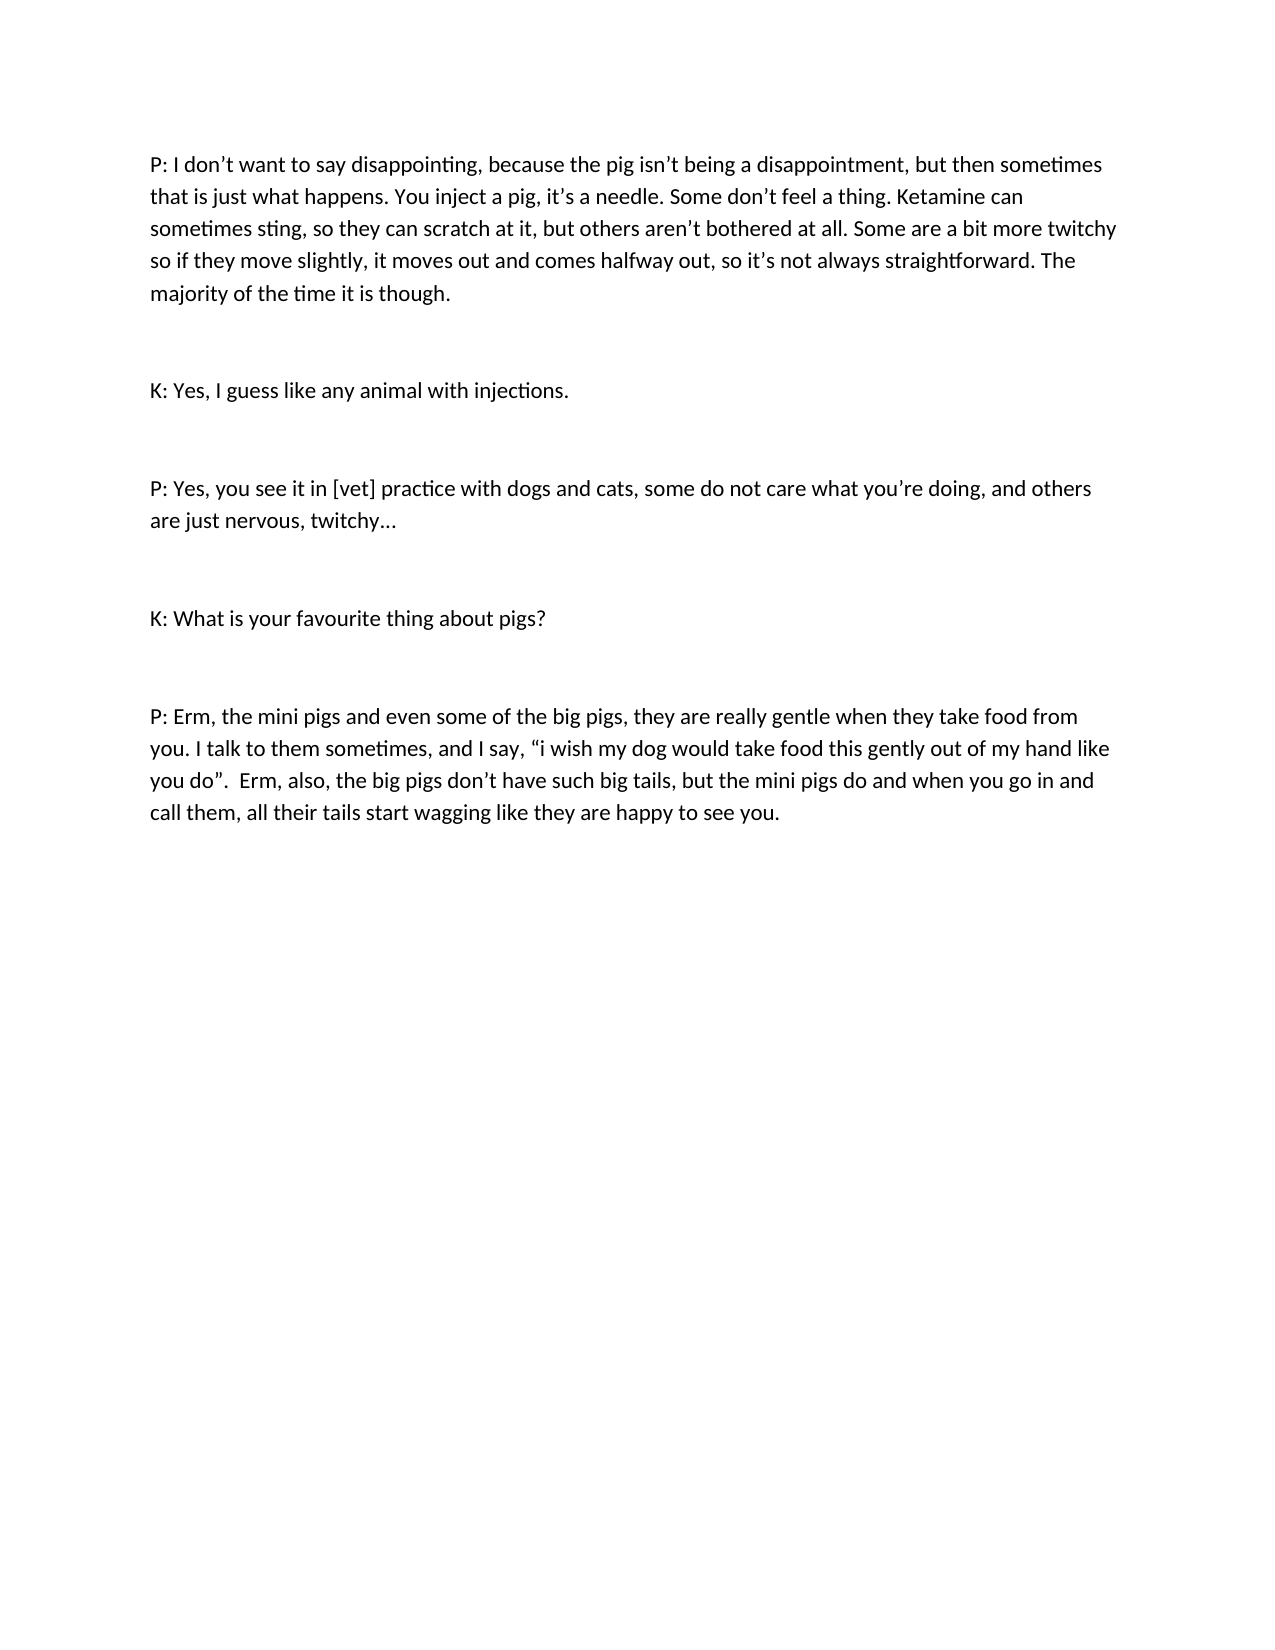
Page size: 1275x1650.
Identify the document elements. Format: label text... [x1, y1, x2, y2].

text P: I don’t want to say disappointing, because the pig isn’t being a disappointment, but then sometimes that is just what happens. You inject a pig, it’s a needle. Some don’t feel a thing. Ketamine can sometimes sting, so they can scratch at it, but others aren’t bothered at all. Some are a bit more twitchy so if they move slightly, it moves out and comes halfway out, so it’s not always straightforward. The majority of the time it is though. [150, 150, 1125, 307]
text P: Erm, the mini pigs and even some of the big pigs, they are really gentle when they take food from you. I talk to them sometimes, and I say, “i wish my dog would take food this gently out of my hand like you do”. Erm, also, the big pigs don’t have such big tails, but the mini pigs do and when you go in and call them, all their tails start wagging like they are happy to see you. [150, 702, 1125, 826]
text P: Yes, you see it in [vet] practice with dogs and cats, some do not care what you’re doing, and others are just nervous, twitchy... [150, 474, 1125, 534]
text K: Yes, I guess like any animal with injections. [150, 376, 1125, 404]
text K: What is your favourite thing about pigs? [150, 604, 1125, 632]
